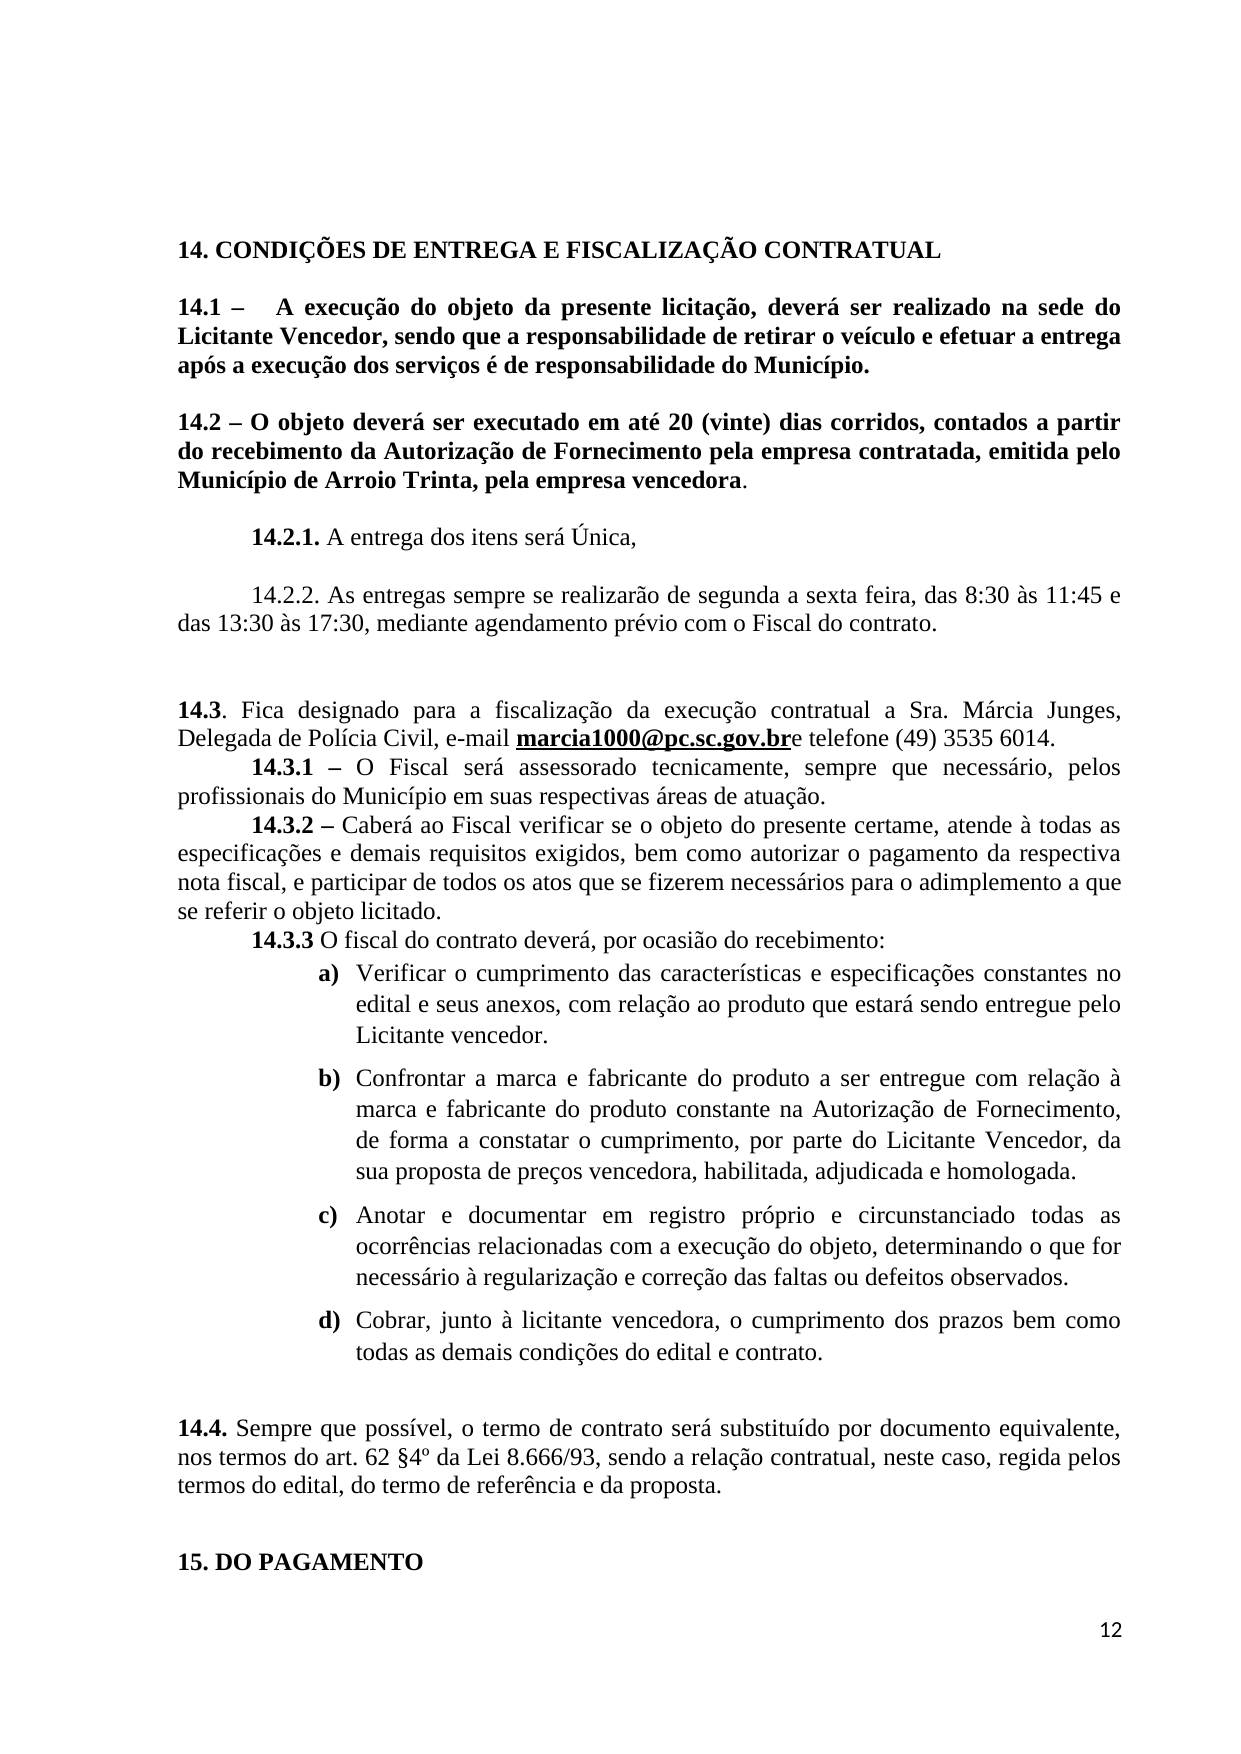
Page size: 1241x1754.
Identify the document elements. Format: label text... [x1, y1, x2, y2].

text 14.3.2 – Caberá ao Fiscal verificar se o objeto do presente certame, atende à todas as especificações e demais requisitos exigidos, bem como autorizar o pagamento da respectiva nota fiscal, e participar de todos os atos que se fizerem necessários para o adimplemento a que se referir o objeto licitado. [177, 810, 1122, 925]
list Cobrar, junto à licitante vencedora, o cumprimento dos prazos bem como todas as demais condições do edital e contrato. [318, 1306, 1122, 1365]
list Confrontar a marca e fabricante do produto a ser entregue com relação à marca e fabricante do produto constante na Autorização de Fornecimento, de forma a constatar o cumprimento, por parte do Licitante Vencedor, da sua proposta de preços vencedora, habilitada, adjudicada e homologada. [318, 1063, 1122, 1185]
text 14.3.1 – O Fiscal será assessorado tecnicamente, sempre que necessário, pelos profissionais do Município em suas respectivas áreas de atuação. [177, 752, 1122, 810]
text 14.1 – A execução do objeto da presente licitação, deverá ser realizado na sede do Licitante Vencedor, sendo que a responsabilidade de retirar o veículo e efetuar a entrega após a execução dos serviços é de responsabilidade do Município. [177, 292, 1122, 378]
text 14.3.3 O fiscal do contrato deverá, por ocasião do recebimento: [177, 925, 1122, 953]
text 15. DO PAGAMENTO [177, 1547, 1122, 1576]
text 14. CONDIÇÕES DE ENTREGA E FISCALIZAÇÃO CONTRATUAL [177, 235, 1122, 263]
text 14.2 – O objeto deverá ser executado em até 20 (vinte) dias corridos, contados a partir do recebimento da Autorização de Fornecimento pela empresa contratada, emitida pelo Município de Arroio Trinta, pela empresa vencedora. [177, 407, 1122, 493]
text 14.2.2. As entregas sempre se realizarão de segunda a sexta feira, das 8:30 às 11:45 e das 13:30 às 17:30, mediante agendamento prévio com o Fiscal do contrato. [177, 580, 1122, 637]
list Verificar o cumprimento das características e especificações constantes no edital e seus anexos, com relação ao produto que estará sendo entregue pelo Licitante vencedor. [318, 958, 1122, 1048]
text 14.2.1. A entrega dos itens será Única, [251, 522, 1122, 551]
text 14.3. Fica designado para a fiscalização da execução contratual a Sra. Márcia Junges, Delegada de Polícia Civil, e-mail marcia1000@pc.sc.gov.bre telefone (49) 3535 6014. [177, 695, 1122, 752]
text 14.4. Sempre que possível, o termo de contrato será substituído por documento equivalente, nos termos do art. 62 §4º da Lei 8.666/93, sendo a relação contratual, neste caso, regida pelos termos do edital, do termo de referência e da proposta. [177, 1413, 1122, 1499]
list Anotar e documentar em registro próprio e circunstanciado todas as ocorrências relacionadas com a execução do objeto, determinando o que for necessário à regularização e correção das faltas ou defeitos observados. [318, 1200, 1122, 1291]
